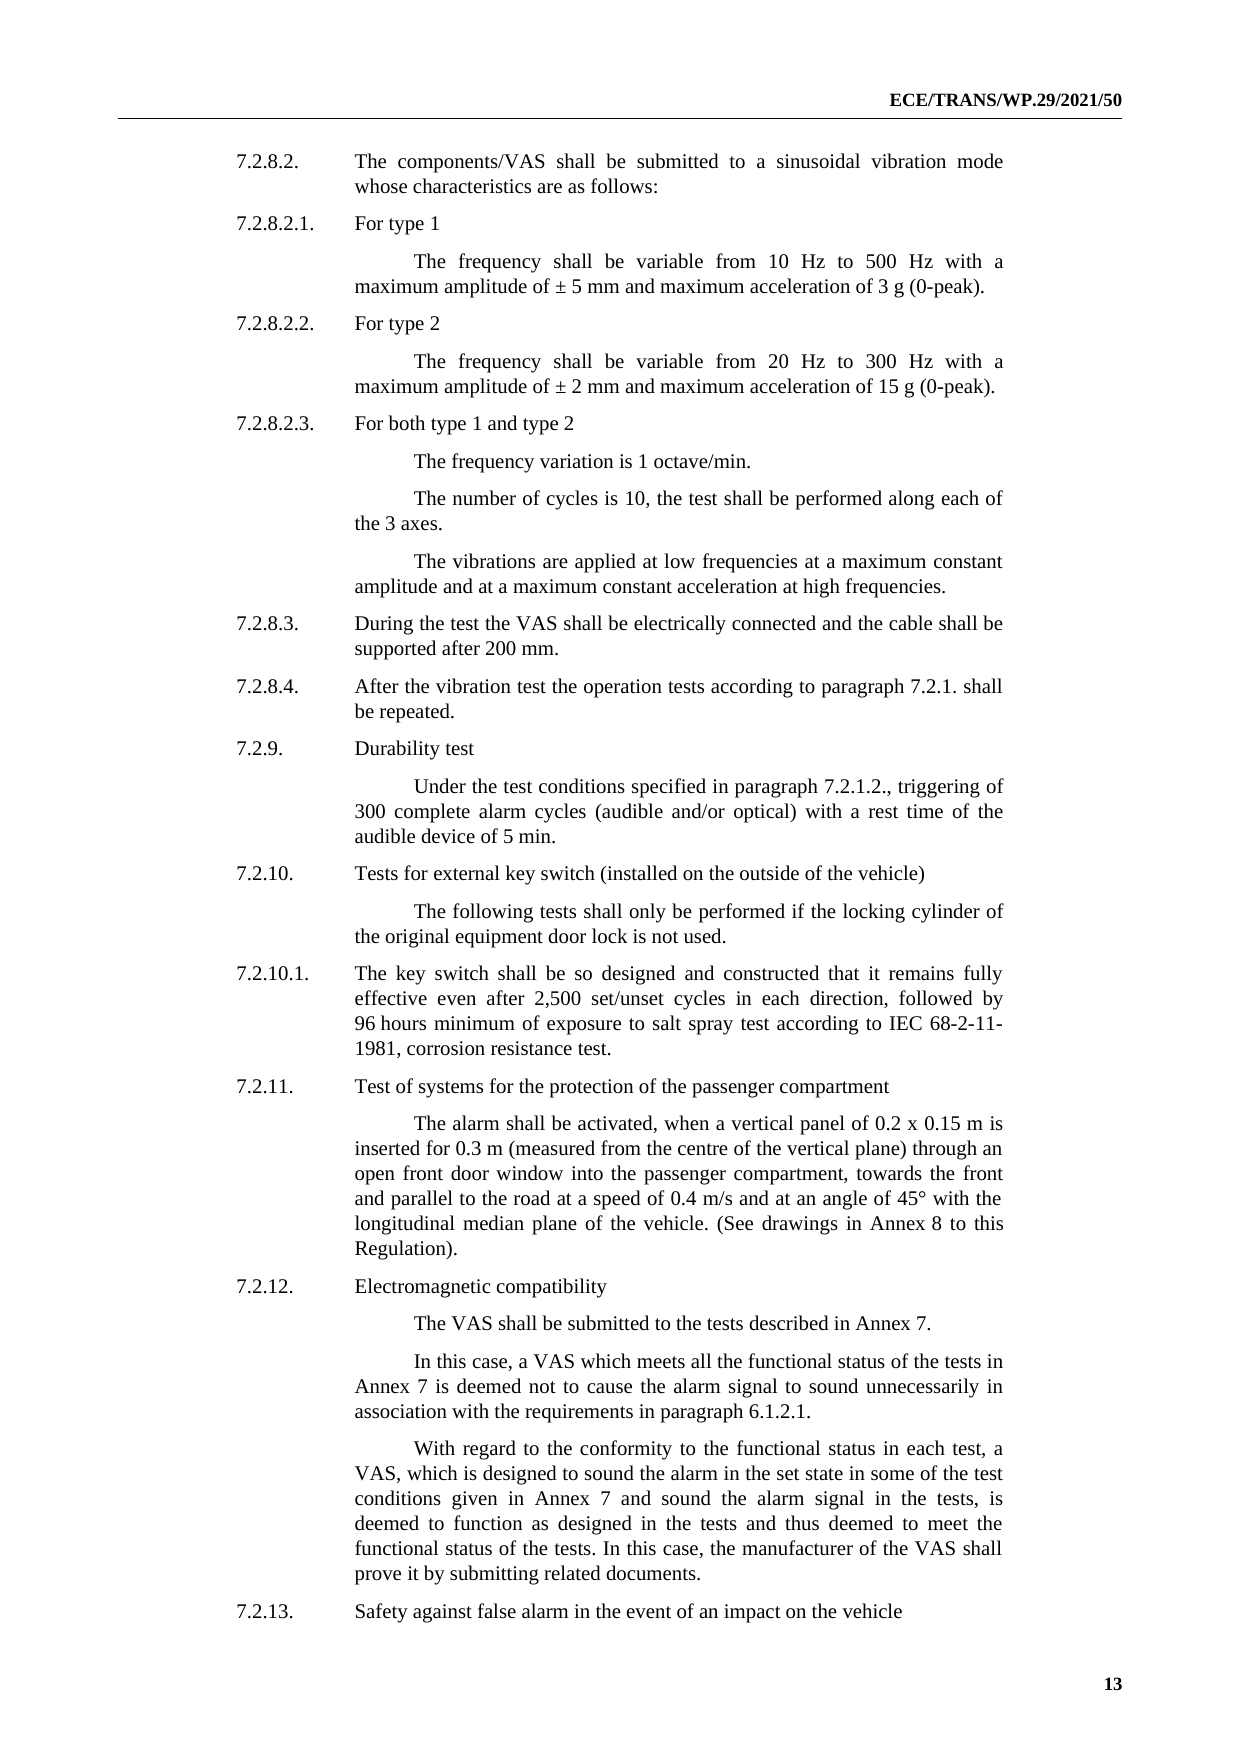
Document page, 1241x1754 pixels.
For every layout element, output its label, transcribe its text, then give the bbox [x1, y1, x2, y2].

text 7.2.10.1. The key switch shall be so designed and constructed that it remains fully effective even after 2,500 set/unset cycles in each direction, followed by 96 hours minimum of exposure to salt spray test according to IEC 68-2-11-1981, corrosion resistance test. [236, 960, 1004, 1060]
text With regard to the conformity to the functional status in each test, a VAS, which is designed to sound the alarm in the set state in some of the test conditions given in Annex 7 and sound the alarm signal in the tests, is deemed to function as designed in the tests and thus deemed to meet the functional status of the tests. In this case, the manufacturer of the VAS shall prove it by submitting related documents. [354, 1435, 1004, 1585]
text The number of cycles is 10, the test shall be performed along each of the 3 axes. [354, 485, 1004, 535]
text 7.2.10. Tests for external key switch (installed on the outside of the vehicle) [236, 860, 1004, 885]
text 7.2.9. Durability test [236, 735, 1004, 760]
text Under the test conditions specified in paragraph 7.2.1.2., triggering of 300 complete alarm cycles (audible and/or optical) with a rest time of the audible device of 5 min. [354, 773, 1004, 848]
text 7.2.8.2.1. For type 1 [236, 210, 1004, 235]
text 7.2.11. Test of systems for the protection of the passenger compartment [236, 1073, 1004, 1098]
text 7.2.13. Safety against false alarm in the event of an impact on the vehicle [236, 1598, 1004, 1623]
text 7.2.8.4. After the vibration test the operation tests according to paragraph 7.2.1. shall be repeated. [236, 673, 1004, 723]
text The alarm shall be activated, when a vertical panel of 0.2 x 0.15 m is inserted for 0.3 m (measured from the centre of the vertical plane) through an open front door window into the passenger compartment, towards the front and parallel to the road at a speed of 0.4 m/s and at an angle of 45° with the longitudinal median plane of the vehicle. (See drawings in Annex 8 to this Regulation). [354, 1110, 1004, 1260]
text 7.2.8.3. During the test the VAS shall be electrically connected and the cable shall be supported after 200 mm. [236, 610, 1004, 660]
text The frequency shall be variable from 10 Hz to 500 Hz with a maximum amplitude of ± 5 mm and maximum acceleration of 3 g (0-peak). [354, 248, 1004, 298]
text 7.2.8.2. The components/VAS shall be submitted to a sinusoidal vibration mode whose characteristics are as follows: [236, 148, 1004, 198]
text In this case, a VAS which meets all the functional status of the tests in Annex 7 is deemed not to cause the alarm signal to sound unnecessarily in association with the requirements in paragraph 6.1.2.1. [354, 1348, 1004, 1423]
text The vibrations are applied at low frequencies at a maximum constant amplitude and at a maximum constant acceleration at high frequencies. [354, 548, 1004, 598]
text The following tests shall only be performed if the locking cylinder of the original equipment door lock is not used. [354, 898, 1004, 948]
text 7.2.12. Electromagnetic compatibility [236, 1273, 1004, 1298]
text The frequency variation is 1 octave/min. [354, 448, 1004, 473]
text The VAS shall be submitted to the tests described in Annex 7. [354, 1310, 1004, 1335]
text The frequency shall be variable from 20 Hz to 300 Hz with a maximum amplitude of ± 2 mm and maximum acceleration of 15 g (0-peak). [354, 348, 1004, 398]
text 7.2.8.2.3. For both type 1 and type 2 [236, 410, 1004, 435]
text 7.2.8.2.2. For type 2 [236, 310, 1004, 335]
